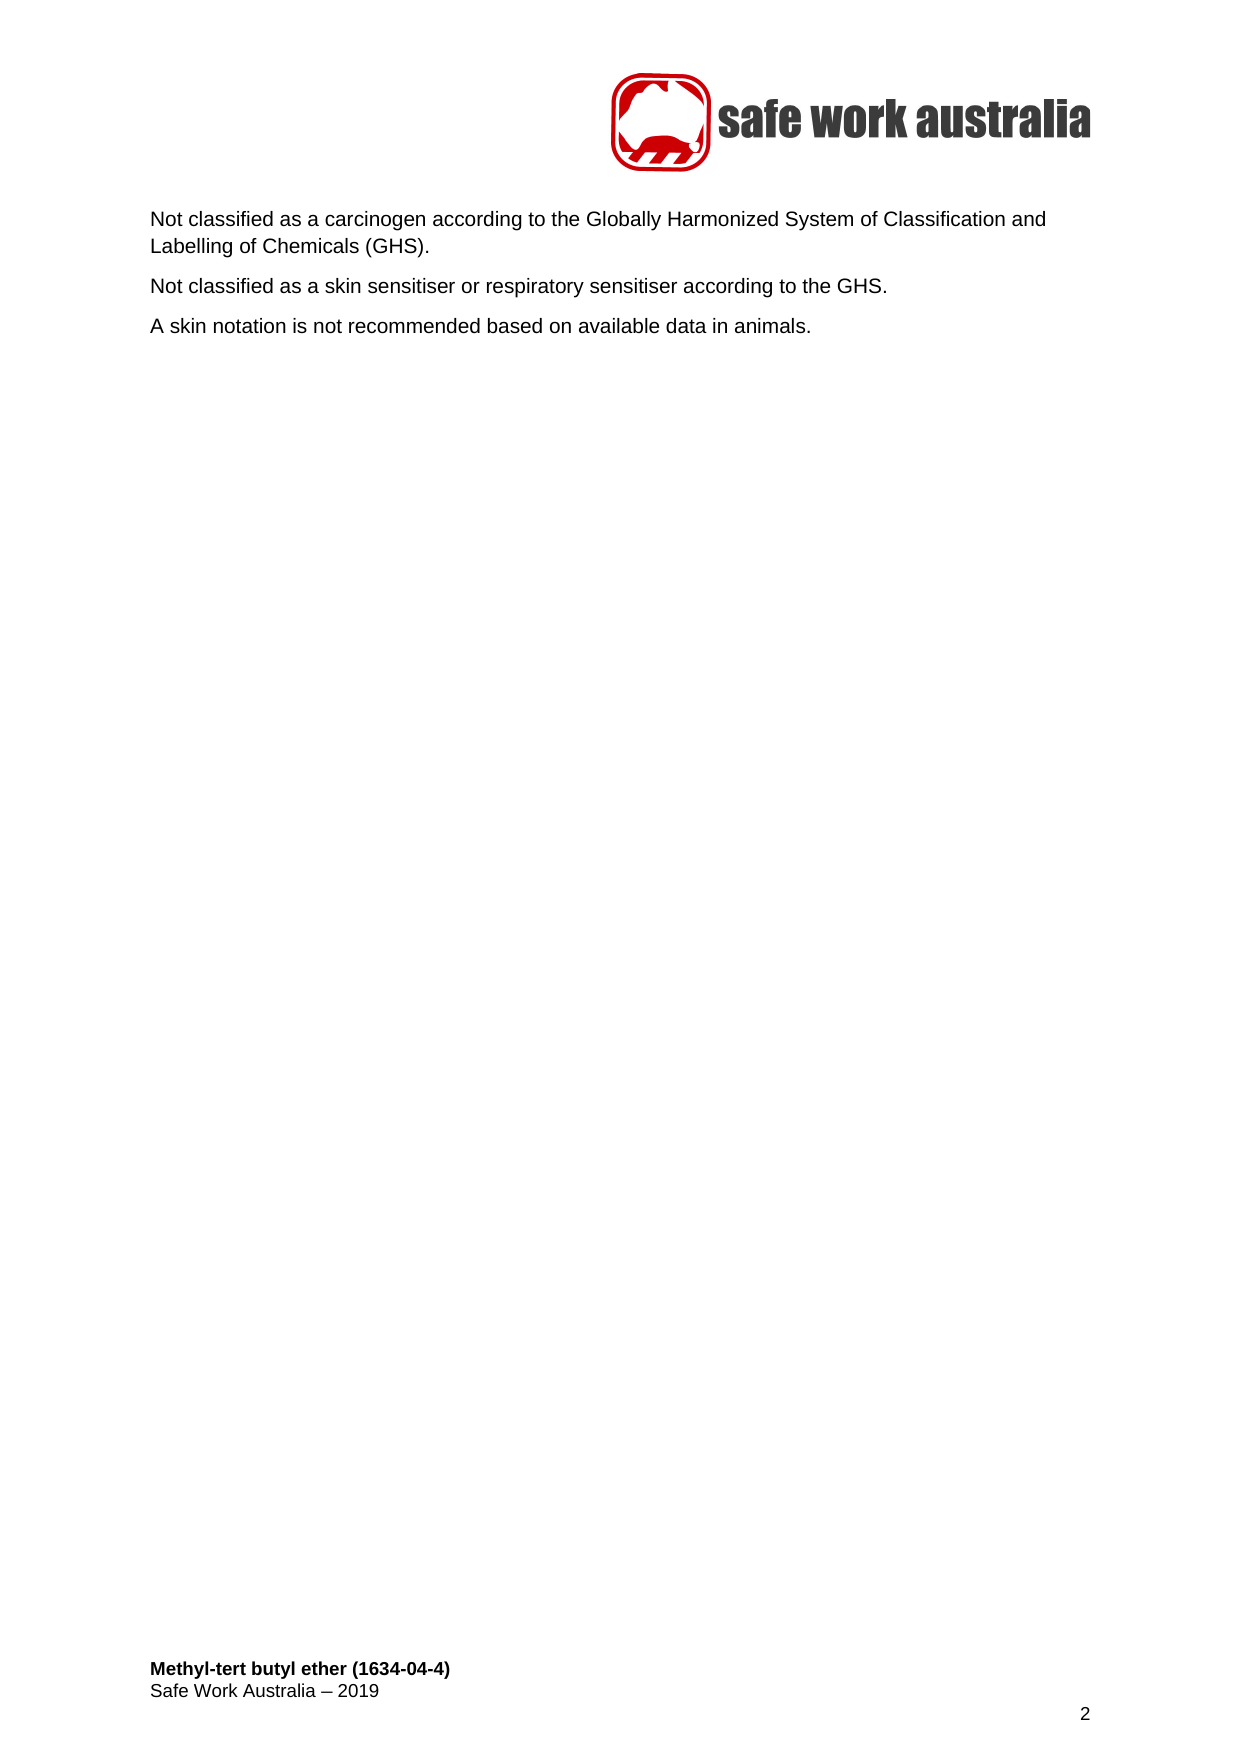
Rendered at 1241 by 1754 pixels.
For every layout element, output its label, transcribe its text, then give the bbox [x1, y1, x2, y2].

text A skin notation is not recommended based on available data in animals. [150, 314, 1090, 338]
text Not classified as a skin sensitiser or respiratory sensitiser according to the GHS. [150, 274, 1090, 298]
picture [608, 73, 1091, 172]
text Not classified as a carcinogen according to the Globally Harmonized System of Classification and Labelling of Chemicals (GHS). [150, 207, 1090, 258]
